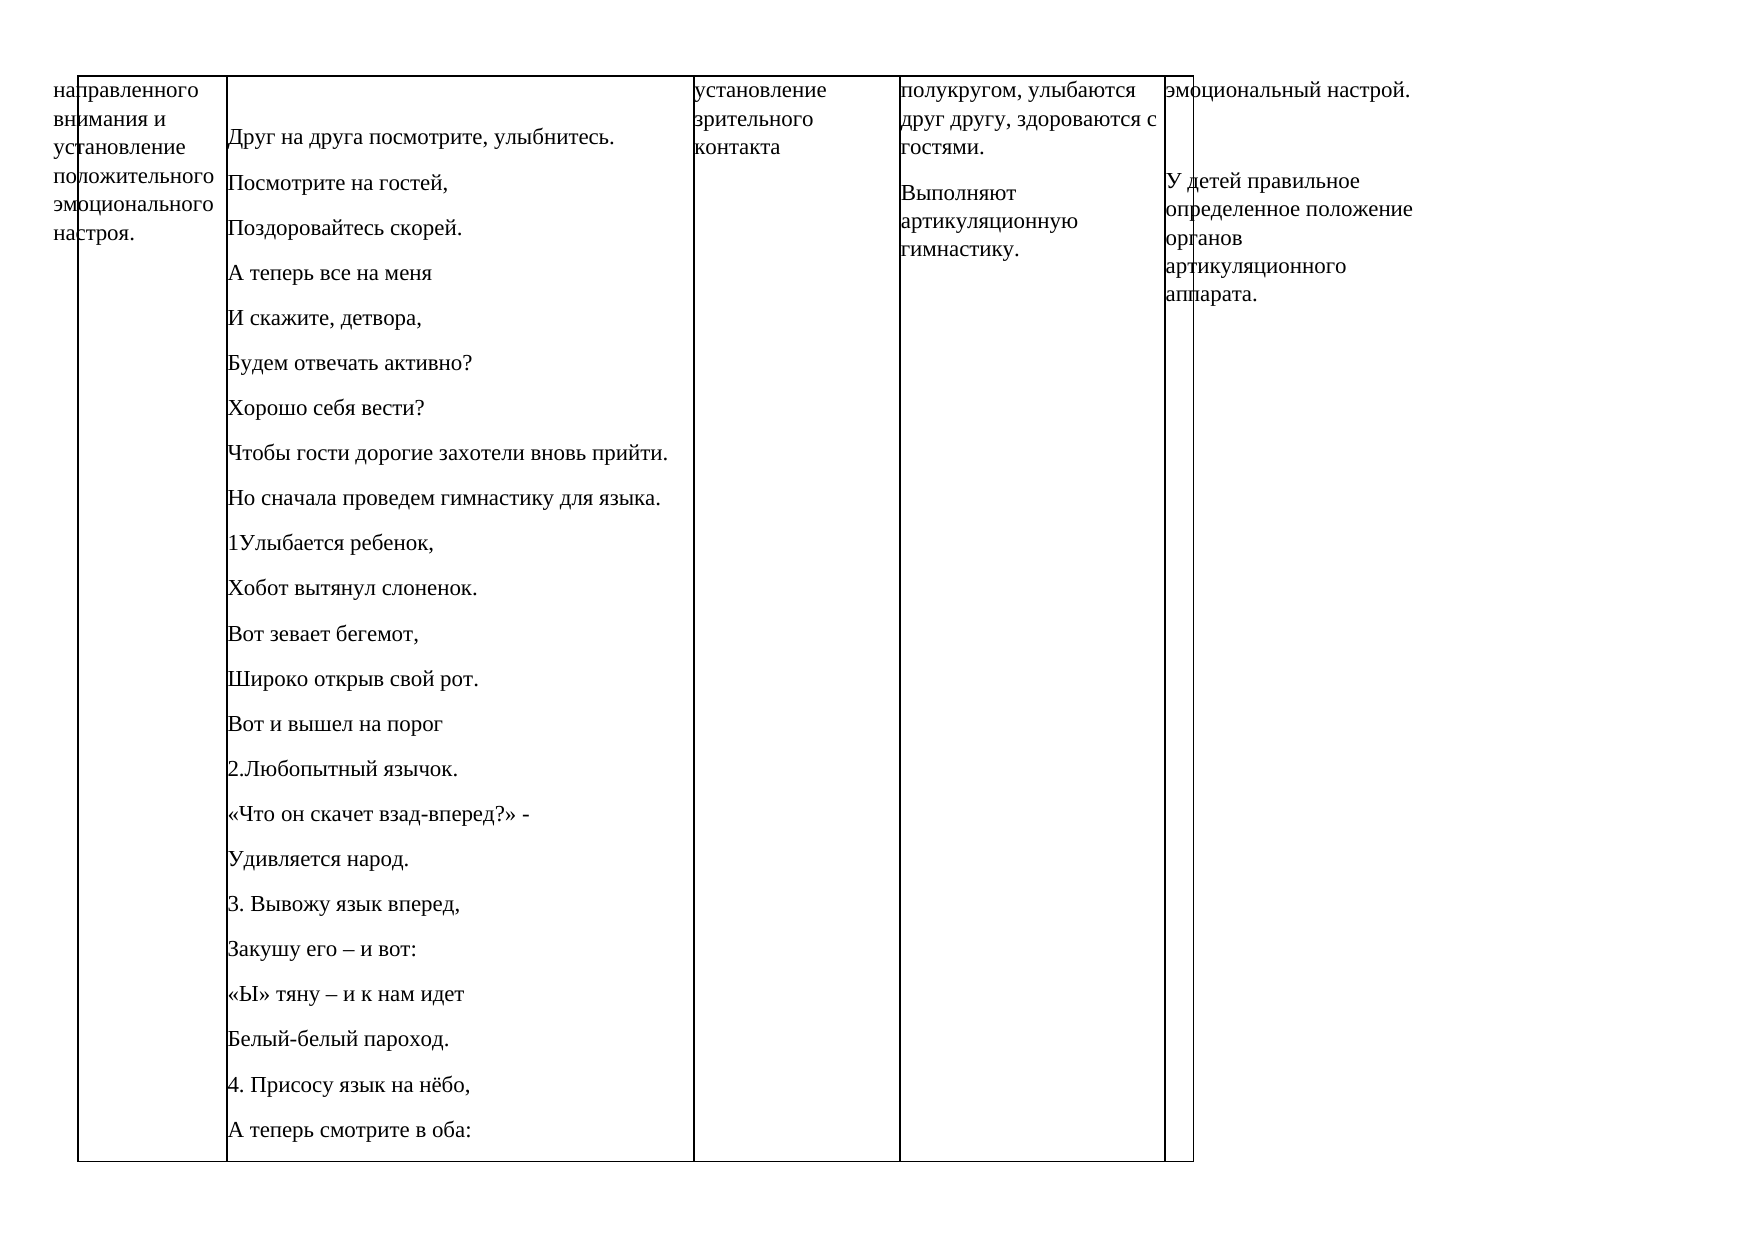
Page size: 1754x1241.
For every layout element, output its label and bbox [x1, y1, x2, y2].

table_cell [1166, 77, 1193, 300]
table_cell [228, 77, 693, 1161]
table_cell [901, 77, 1164, 1161]
table_cell [79, 77, 226, 1161]
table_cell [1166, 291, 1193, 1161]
table_cell [695, 77, 899, 1161]
